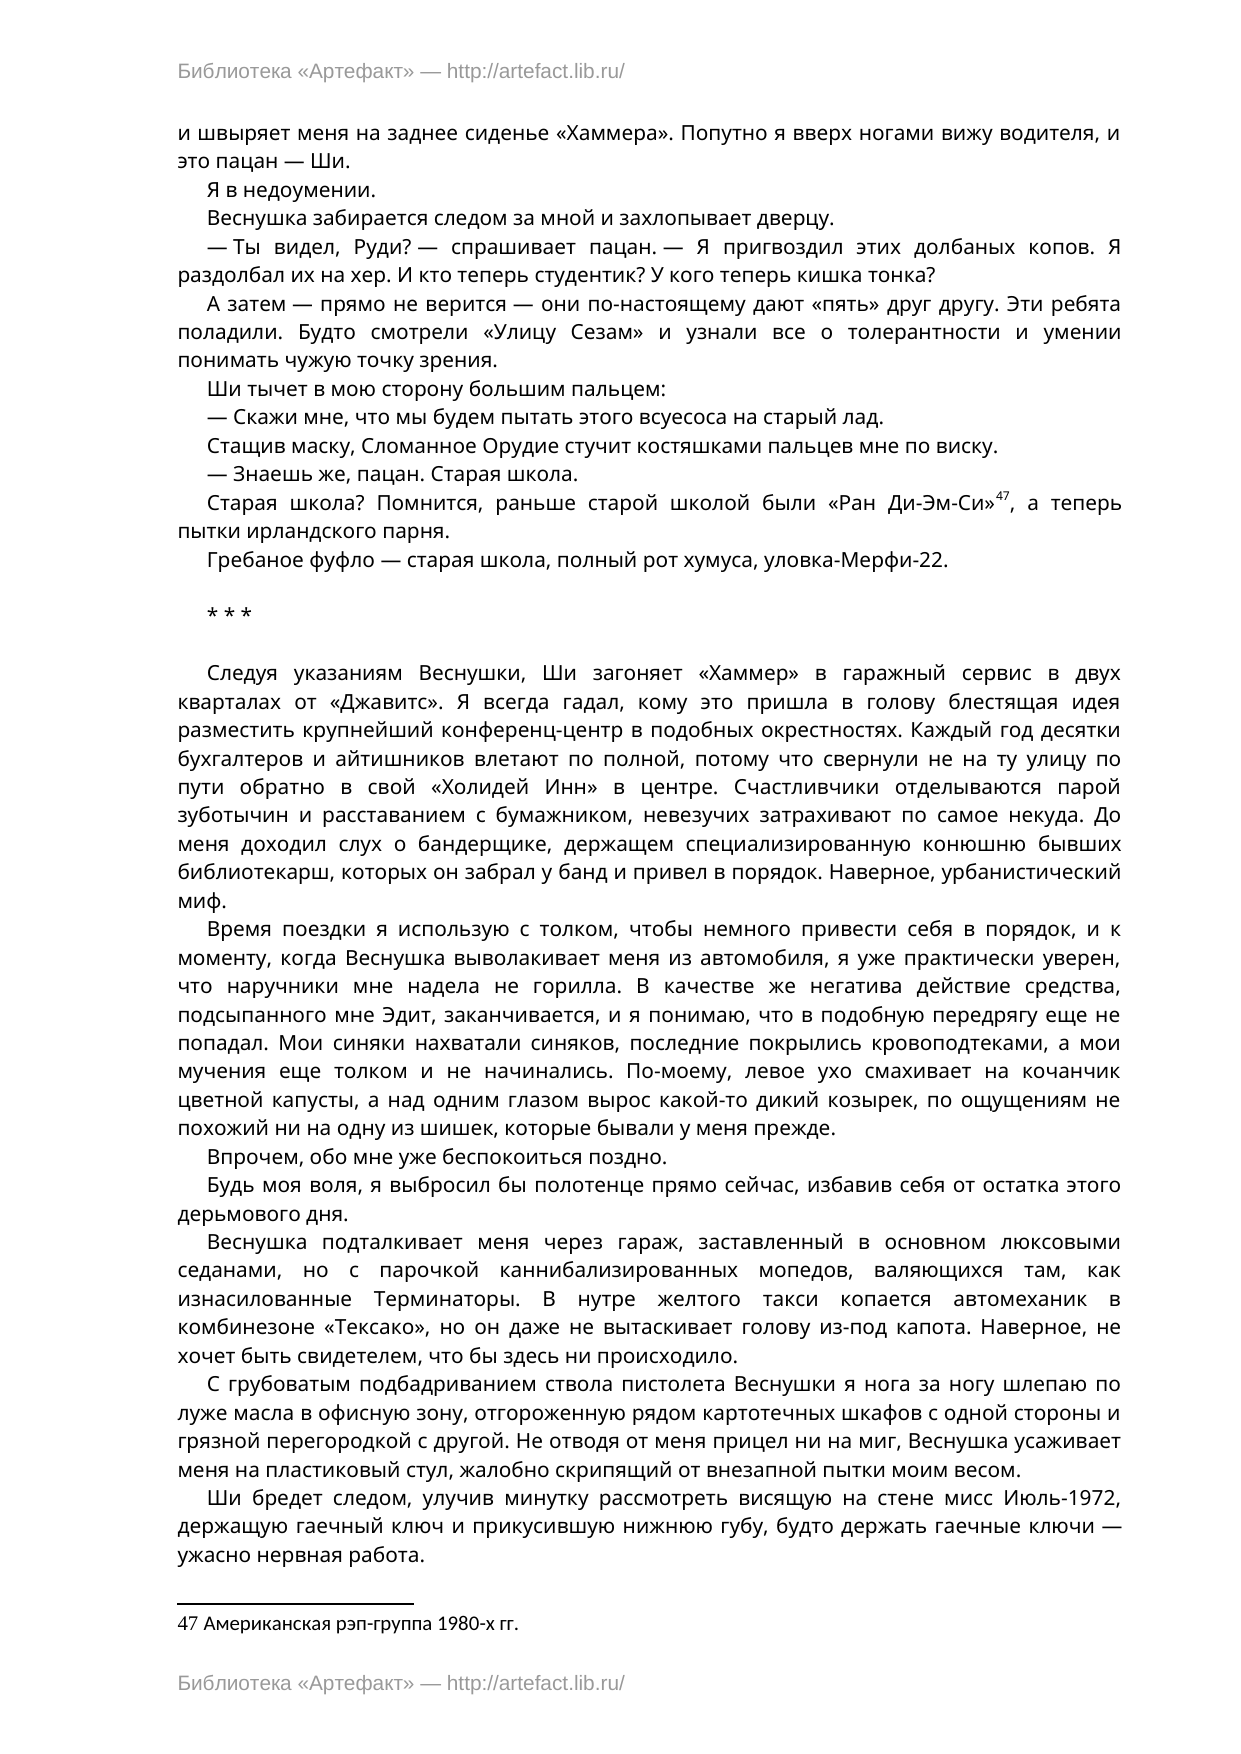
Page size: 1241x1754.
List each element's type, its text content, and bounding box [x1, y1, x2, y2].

text Гребаное фуфло — старая школа, полный рот хумуса, уловка-Мерфи-22. [177, 545, 1122, 573]
text — Скажи мне, что мы будем пытать этого всуесоса на старый лад. [177, 402, 1122, 431]
text Стащив маску, Сломанное Орудие стучит костяшками пальцев мне по виску. [177, 431, 1122, 459]
subtitle * * * [177, 602, 1122, 630]
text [177, 118, 1122, 175]
text Следуя указаниям Веснушки, Ши загоняет «Хаммер» в гаражный сервис в двух кварталах от «Джавитс». Я всегда гадал, кому это пришла в голову блестящая идея разместить крупнейший конференц-центр в подобных окрестностях. Каждый год десятки бухгалтеров и айтишников влетают по полной, потому что свернули не на ту улицу по пути обратно в свой «Холидей Инн» в центре. Счастливчики отделываются парой зуботычин и расставанием с бумажником, невезучих затрахивают по самое некуда. До меня доходил слух о бандерщике, держащем специализированную конюшню бывших библиотекарш, которых он забрал у банд и привел в порядок. Наверное, урбанистический миф. [177, 658, 1122, 914]
text А затем — прямо не верится — они по-настоящему дают «пять» друг другу. Эти ребята поладили. Будто смотрели «Улицу Сезам» и узнали все о толерантности и умении понимать чужую точку зрения. [177, 289, 1122, 374]
text Веснушка подталкивает меня через гараж, заставленный в основном люксовыми седанами, но с парочкой каннибализированных мопедов, валяющихся там, как изнасилованные Терминаторы. В нутре желтого такси копается автомеханик в комбинезоне «Тексако», но он даже не вытаскивает голову из-под капота. Наверное, не хочет быть свидетелем, что бы здесь ни происходило. [177, 1227, 1122, 1369]
text Веснушка забирается следом за мной и захлопывает дверцу. [177, 203, 1122, 232]
text Впрочем, обо мне уже беспокоиться поздно. [177, 1142, 1122, 1170]
text С грубоватым подбадриванием ствола пистолета Веснушки я нога за ногу шлепаю по луже масла в офисную зону, отгороженную рядом картотечных шкафов с одной стороны и грязной перегородкой с другой. Не отводя от меня прицел ни на миг, Веснушка усаживает меня на пластиковый стул, жалобно скрипящий от внезапной пытки моим весом. [177, 1369, 1122, 1483]
text Ши тычет в мою сторону большим пальцем: [177, 374, 1122, 402]
text Время поездки я использую с толком, чтобы немного привести себя в порядок, и к моменту, когда Веснушка выволакивает меня из автомобиля, я уже практически уверен, что наручники мне надела не горилла. В качестве же негатива действие средства, подсыпанного мне Эдит, заканчивается, и я понимаю, что в подобную передрягу еще не попадал. Мои синяки нахватали синяков, последние покрылись кровоподтеками, а мои мучения еще толком и не начинались. По-моему, левое ухо смахивает на кочанчик цветной капусты, а над одним глазом вырос какой-то дикий козырек, по ощущениям не похожий ни на одну из шишек, которые бывали у меня прежде. [177, 914, 1122, 1142]
text Я в недоумении. [177, 175, 1122, 203]
text Ши бредет следом, улучив минутку рассмотреть висящую на стене мисс Июль-1972, держащую гаечный ключ и прикусившую нижнюю губу, будто держать гаечные ключи — ужасно нервная работа. [177, 1483, 1122, 1568]
text Старая школа? Помнится, раньше старой школой были «Ран Ди-Эм-Си», а теперь пытки ирландского парня. [177, 488, 1122, 545]
text — Ты видел, Руди? — спрашивает пацан. — Я пригвоздил этих долбаных копов. Я раздолбал их на хер. И кто теперь студентик? У кого теперь кишка тонка? [177, 232, 1122, 289]
text — Знаешь же, пацан. Старая школа. [177, 459, 1122, 488]
text Будь моя воля, я выбросил бы полотенце прямо сейчас, избавив себя от остатка этого дерьмового дня. [177, 1170, 1122, 1227]
